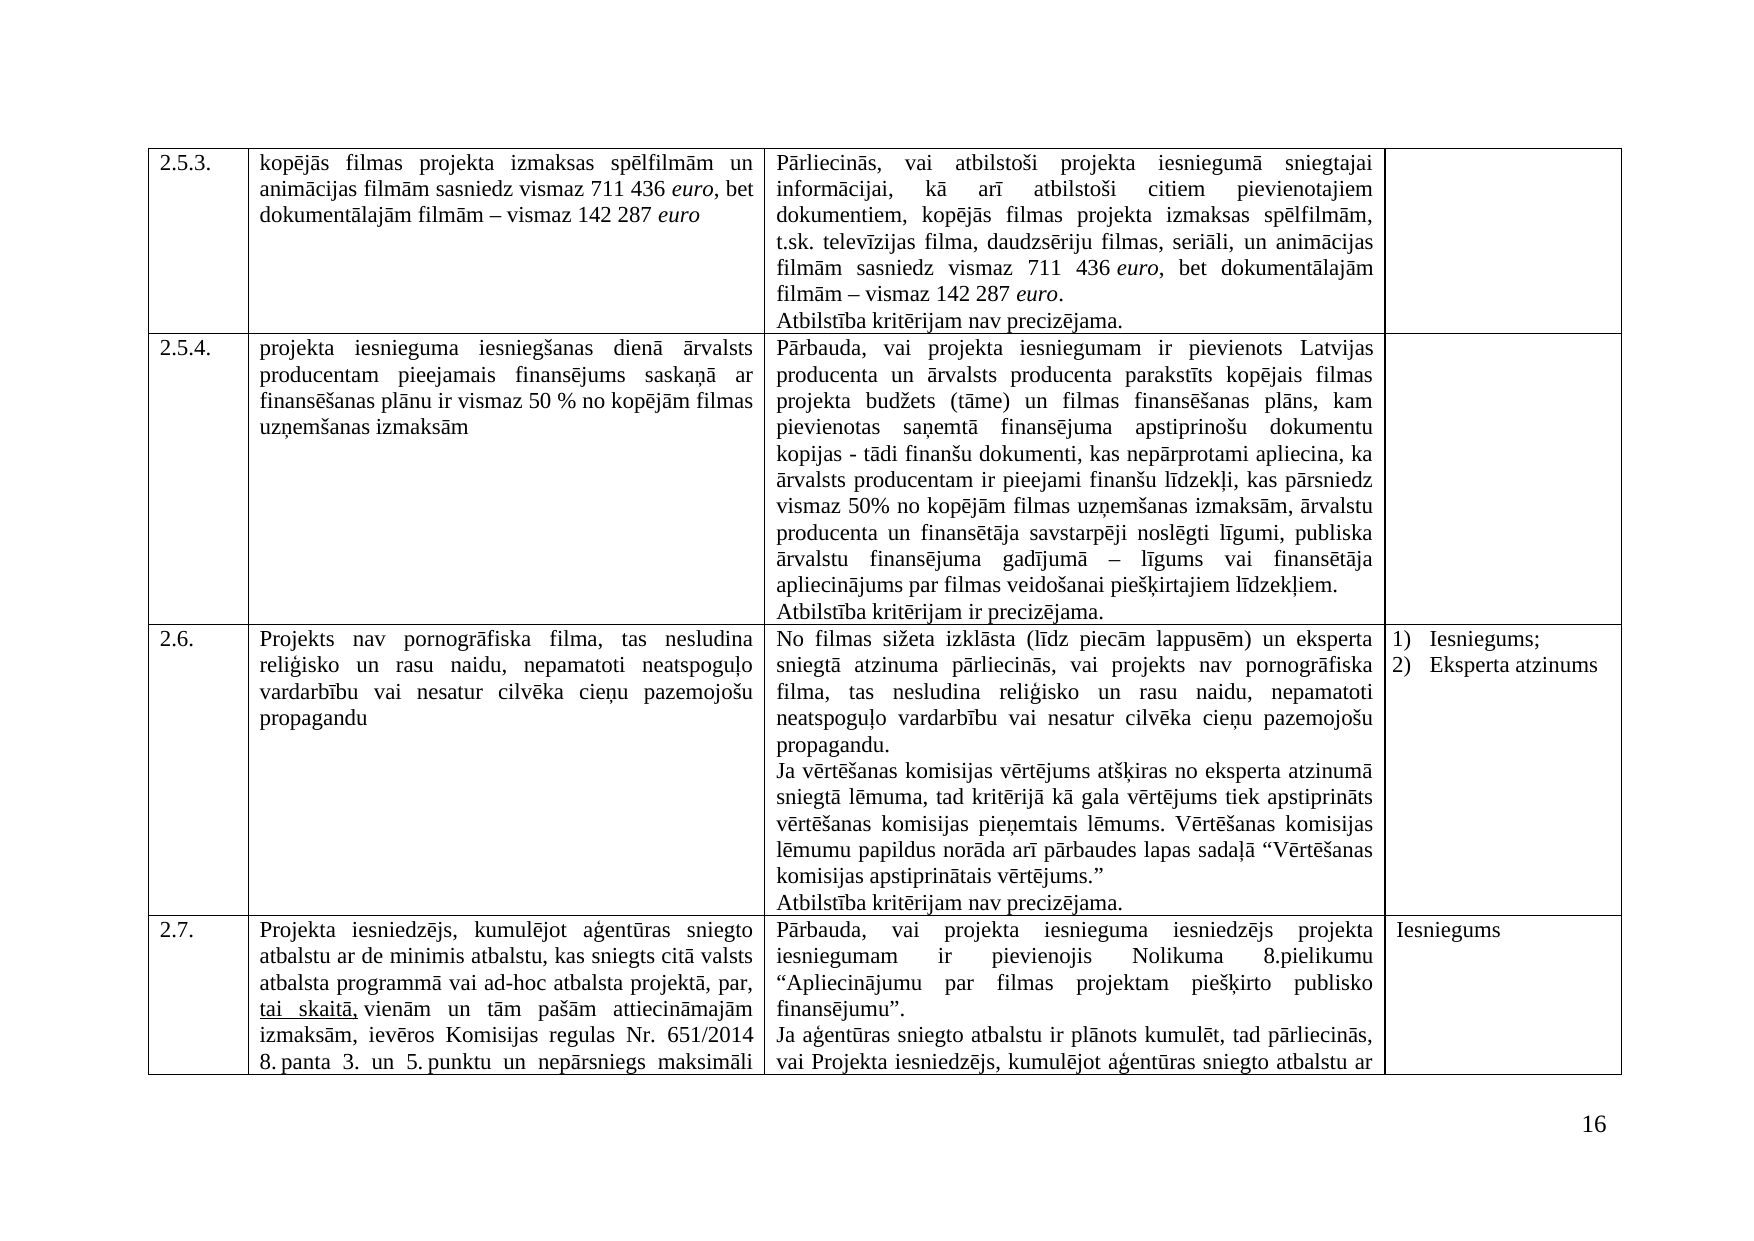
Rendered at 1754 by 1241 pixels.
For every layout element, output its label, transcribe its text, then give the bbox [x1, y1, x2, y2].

table_cell 2.5.3. [149, 149, 248, 333]
table_cell projekta iesnieguma iesniegšanas dienā ārvalsts producentam pieejamais finansējums saskaņā ar finansēšanas plānu ir vismaz 50 % no kopējām filmas uzņemšanas izmaksām [249, 334, 764, 624]
table_cell Iesniegums; Eksperta atzinums [1386, 625, 1621, 915]
table_cell Iesniegums [1386, 916, 1621, 1074]
table_cell Pārliecinās, vai atbilstoši projekta iesniegumā sniegtajai informācijai, kā arī atbilstoši citiem pievienotajiem dokumentiem, kopējās filmas projekta izmaksas spēlfilmām, t.sk. televīzijas filma, daudzsēriju filmas, seriāli, un animācijas filmām sasniedz vismaz 711 436 euro, bet dokumentālajām filmām – vismaz 142 287 euro. Atbilstība kritērijam nav precizējama. [1064, 149, 1384, 333]
table_cell 2.6. [149, 625, 248, 915]
table_cell Projekts nav pornogrāfiska filma, tas nesludina reliģisko un rasu naidu, nepamatoti neatspoguļo vardarbību vai nesatur cilvēka cieņu pazemojošu propagandu [249, 625, 764, 915]
table_cell kopējās filmas projekta izmaksas spēlfilmām un animācijas filmām sasniedz vismaz 711 436 euro, bet dokumentālajām filmām – vismaz 142 287 euro [249, 149, 764, 333]
table_cell Pārbauda, vai projekta iesniegumam ir pievienots Latvijas producenta un ārvalsts producenta parakstīts kopējais filmas projekta budžets (tāme) un filmas finansēšanas plāns, kam pievienotas saņemtā finansējuma apstiprinošu dokumentu kopijas - tādi finanšu dokumenti, kas nepārprotami apliecina, ka ārvalsts producentam ir pieejami finanšu līdzekļi, kas pārsniedz vismaz 50% no kopējām filmas uzņemšanas izmaksām, ārvalstu producenta un finansētāja savstarpēji noslēgti līgumi, publiska ārvalstu finansējuma gadījumā – līgums vai finansētāja apliecinājums par filmas veidošanai piešķirtajiem līdzekļiem. Atbilstība kritērijam ir precizējama. [765, 334, 1384, 624]
table_cell [1386, 334, 1621, 624]
table_cell 2.5.4. [149, 334, 248, 624]
table_cell [1386, 149, 1621, 333]
table_cell Pārliecinās, vai atbilstoši projekta iesniegumā sniegtajai informācijai, kā arī atbilstoši citiem pievienotajiem dokumentiem, kopējās filmas projekta izmaksas spēlfilmām, t.sk. televīzijas filma, daudzsēriju filmas, seriāli, un animācijas filmām sasniedz vismaz 711 436 euro, bet dokumentālajām filmām – vismaz 142 287 euro. Atbilstība kritērijam nav precizējama. [765, 149, 1235, 333]
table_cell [249, 916, 764, 1074]
table_cell 2.7. [149, 916, 248, 1074]
table_cell No filmas sižeta izklāsta (līdz piecām lappusēm) un eksperta sniegtā atzinuma pārliecinās, vai projekts nav pornogrāfiska filma, tas nesludina reliģisko un rasu naidu, nepamatoti neatspoguļo vardarbību vai nesatur cilvēka cieņu pazemojošu propagandu. Ja vērtēšanas komisijas vērtējums atšķiras no eksperta atzinumā sniegtā lēmuma, tad kritērijā kā gala vērtējums tiek apstiprināts vērtēšanas komisijas pieņemtais lēmums. Vērtēšanas komisijas lēmumu papildus norāda arī pārbaudes lapas sadaļā “Vērtēšanas komisijas apstiprinātais vērtējums.” Atbilstība kritērijam nav precizējama. [765, 625, 1384, 915]
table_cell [765, 916, 1384, 1074]
